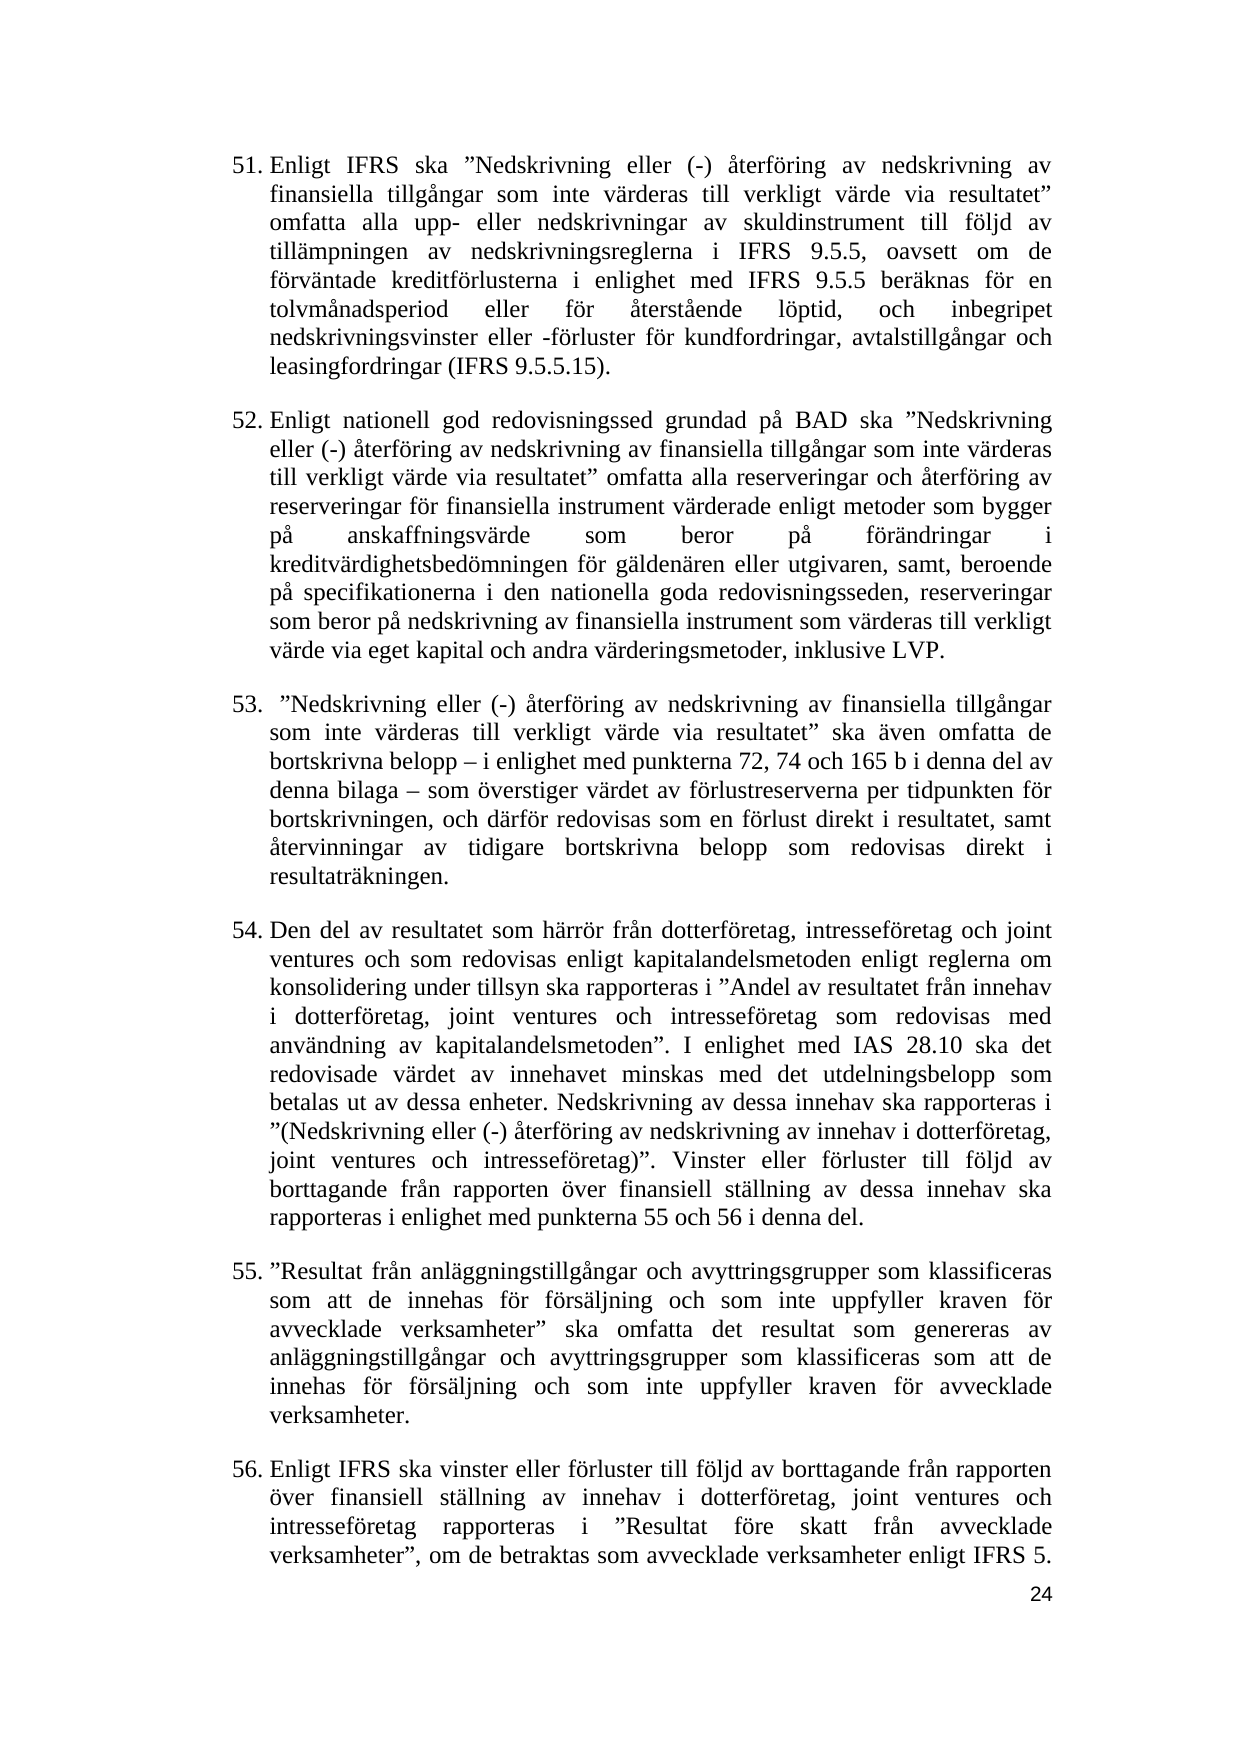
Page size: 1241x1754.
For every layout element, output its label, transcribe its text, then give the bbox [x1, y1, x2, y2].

text ”Resultat från anläggningstillgångar och avyttringsgrupper som klassificeras som att de innehas för försäljning och som inte uppfyller kraven för avvecklade verksamheter” ska omfatta det resultat som genereras av anläggningstillgångar och avyttringsgrupper som klassificeras som att de innehas för försäljning och som inte uppfyller kraven för avvecklade verksamheter. [232, 1256, 1053, 1429]
text Enligt IFRS ska ”Nedskrivning eller (-) återföring av nedskrivning av finansiella tillgångar som inte värderas till verkligt värde via resultatet” omfatta alla upp- eller nedskrivningar av skuldinstrument till följd av tillämpningen av nedskrivningsreglerna i IFRS 9.5.5, oavsett om de förväntade kreditförlusterna i enlighet med IFRS 9.5.5 beräknas för en tolvmånadsperiod eller för återstående löptid, och inbegripet nedskrivningsvinster eller -förluster för kundfordringar, avtalstillgångar och leasingfordringar (IFRS 9.5.5.15). [232, 150, 1053, 380]
text ”Nedskrivning eller (-) återföring av nedskrivning av finansiella tillgångar som inte värderas till verkligt värde via resultatet” ska även omfatta de bortskrivna belopp – i enlighet med punkterna 72, 74 och 165 b i denna del av denna bilaga – som överstiger värdet av förlustreserverna per tidpunkten för bortskrivningen, och därför redovisas som en förlust direkt i resultatet, samt återvinningar av tidigare bortskrivna belopp som redovisas direkt i resultaträkningen. [232, 689, 1053, 890]
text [232, 1454, 1053, 1569]
text Den del av resultatet som härrör från dotterföretag, intresseföretag och joint ventures och som redovisas enligt kapitalandelsmetoden enligt reglerna om konsolidering under tillsyn ska rapporteras i ”Andel av resultatet från innehav i dotterföretag, joint ventures och intresseföretag som redovisas med användning av kapitalandelsmetoden”. I enlighet med IAS 28.10 ska det redovisade värdet av innehavet minskas med det utdelningsbelopp som betalas ut av dessa enheter. Nedskrivning av dessa innehav ska rapporteras i ”(Nedskrivning eller (-) återföring av nedskrivning av innehav i dotterföretag, joint ventures och intresseföretag)”. Vinster eller förluster till följd av borttagande från rapporten över finansiell ställning av dessa innehav ska rapporteras i enlighet med punkterna 55 och 56 i denna del. [232, 915, 1053, 1231]
text Enligt nationell god redovisningssed grundad på BAD ska ”Nedskrivning eller (-) återföring av nedskrivning av finansiella tillgångar som inte värderas till verkligt värde via resultatet” omfatta alla reserveringar och återföring av reserveringar för finansiella instrument värderade enligt metoder som bygger på anskaffningsvärde som beror på förändringar i kreditvärdighetsbedömningen för gäldenären eller utgivaren, samt, beroende på specifikationerna i den nationella goda redovisningsseden, reserveringar som beror på nedskrivning av finansiella instrument som värderas till verkligt värde via eget kapital och andra värderingsmetoder, inklusive LVP. [232, 405, 1053, 664]
